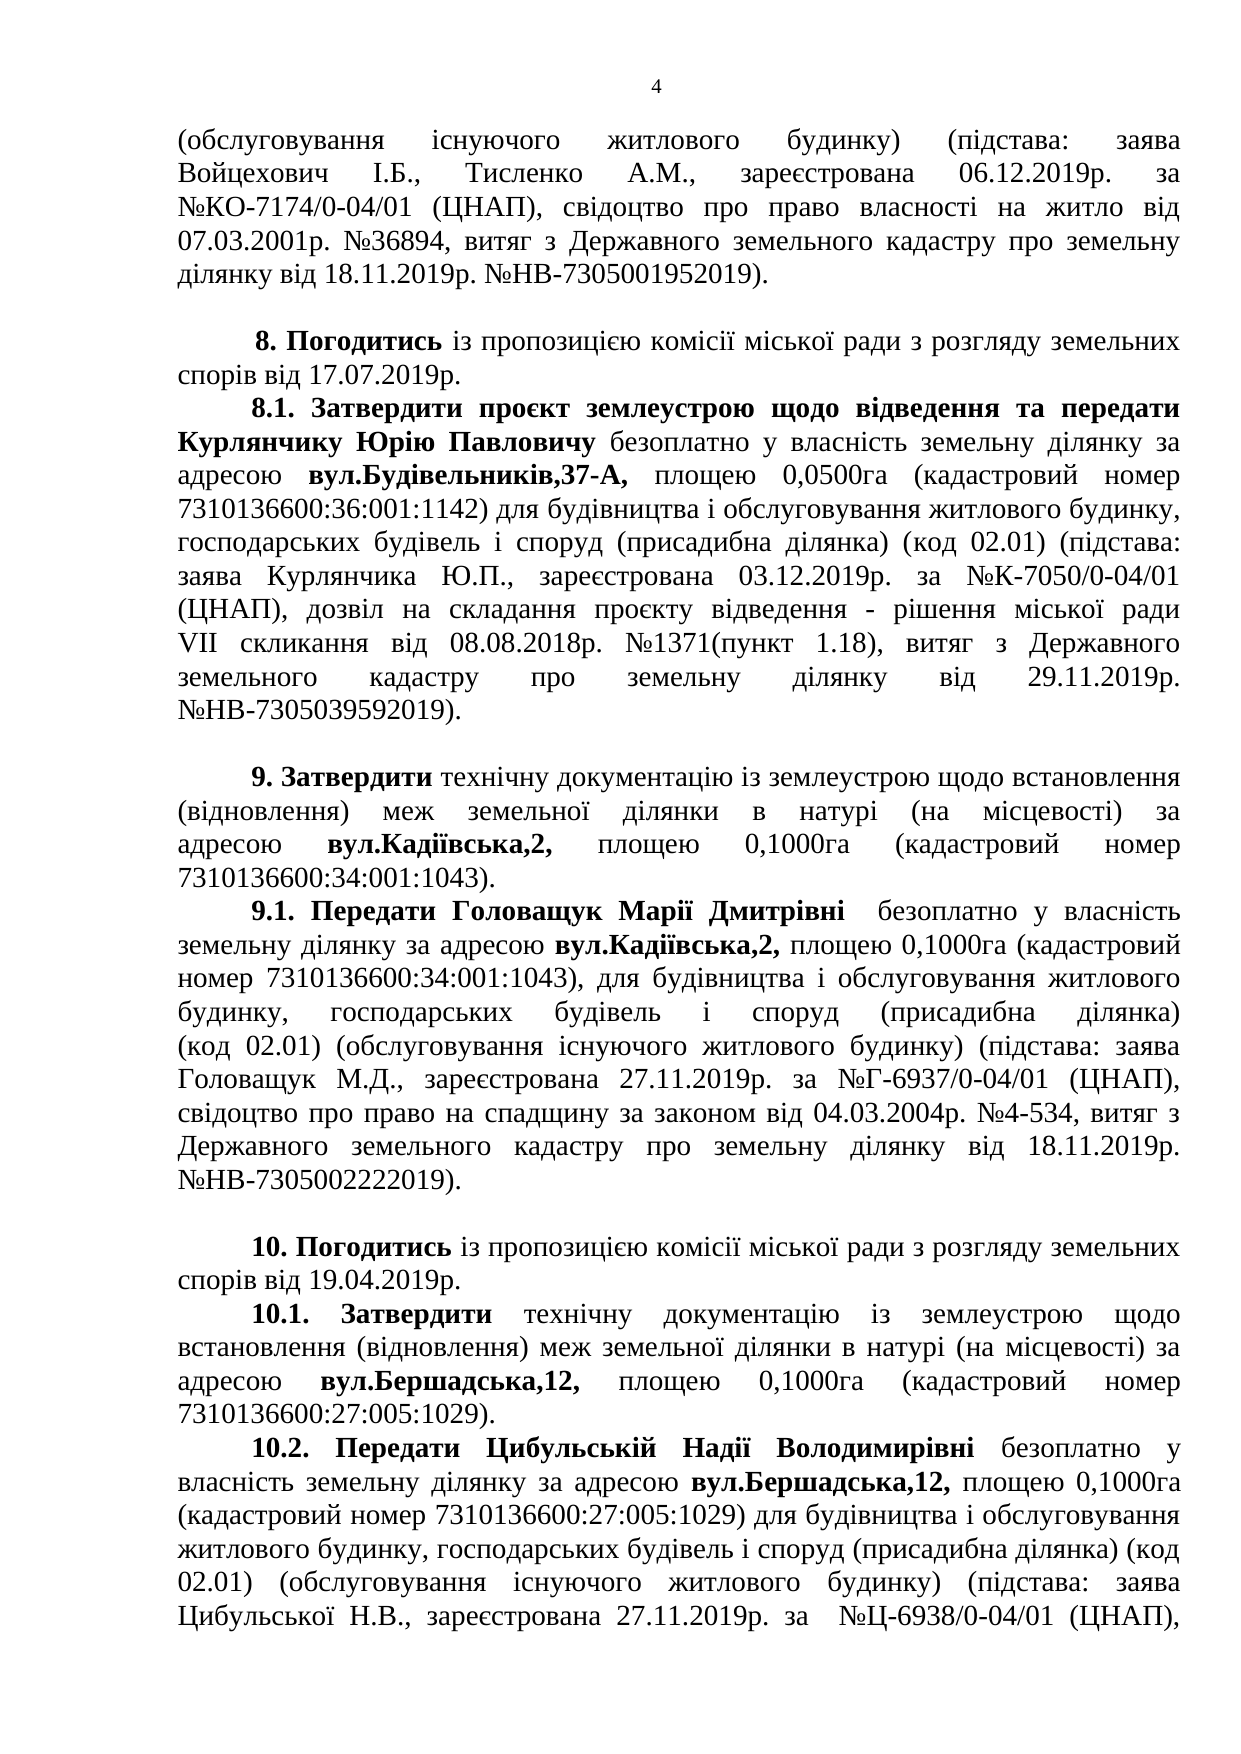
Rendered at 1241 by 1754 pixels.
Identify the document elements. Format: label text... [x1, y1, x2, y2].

text 10. Погодитись із пропозицією комісії міської ради з розгляду земельних спорів від 19.04.2019р. [177, 1229, 1181, 1296]
text 8. Погодитись із пропозицією комісії міської ради з розгляду земельних спорів від 17.07.2019р. [177, 323, 1181, 390]
text 10.1. Затвердити технічну документацію із землеустрою щодо встановлення (відновлення) меж земельної ділянки в натурі (на місцевості) за адресою вул.Бершадська,12, площею 0,1000га (кадастровий номер 7310136600:27:005:1029). [177, 1296, 1181, 1430]
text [177, 1430, 1181, 1631]
text 9. Затвердити технічну документацію із землеустрою щодо встановлення (відновлення) меж земельної ділянки в натурі (на місцевості) за адресою вул.Кадіївська,2, площею 0,1000га (кадастровий номер 7310136600:34:001:1043). [177, 759, 1181, 893]
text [177, 118, 1181, 290]
text 8.1. Затвердити проєкт землеустрою щодо відведення та передати Курлянчику Юрію Павловичу безоплатно у власність земельну ділянку за адресою вул.Будівельників,37-А, площею 0,0500га (кадастровий номер 7310136600:36:001:1142) для будівництва і обслуговування житлового будинку, господарських будівель і споруд (присадибна ділянка) (код 02.01) (підстава: заява Курлянчика Ю.П., зареєстрована 03.12.2019р. за №К-7050/0-04/01 (ЦНАП), дозвіл на складання проєкту відведення - рішення міської ради VІІ скликання від 08.08.2018р. №1371(пункт 1.18), витяг з Державного земельного кадастру про земельну ділянку від 29.11.2019р. №НВ-7305039592019). [177, 390, 1181, 726]
text 9.1. Передати Головащук Марії Дмитрівні безоплатно у власність земельну ділянку за адресою вул.Кадіївська,2, площею 0,1000га (кадастровий номер 7310136600:34:001:1043), для будівництва і обслуговування житлового будинку, господарських будівель і споруд (присадибна ділянка) (код 02.01) (обслуговування існуючого житлового будинку) (підстава: заява Головащук М.Д., зареєстрована 27.11.2019р. за №Г-6937/0-04/01 (ЦНАП), свідоцтво про право на спадщину за законом від 04.03.2004р. №4-534, витяг з Державного земельного кадастру про земельну ділянку від 18.11.2019р. №НВ-7305002222019). [177, 893, 1181, 1195]
